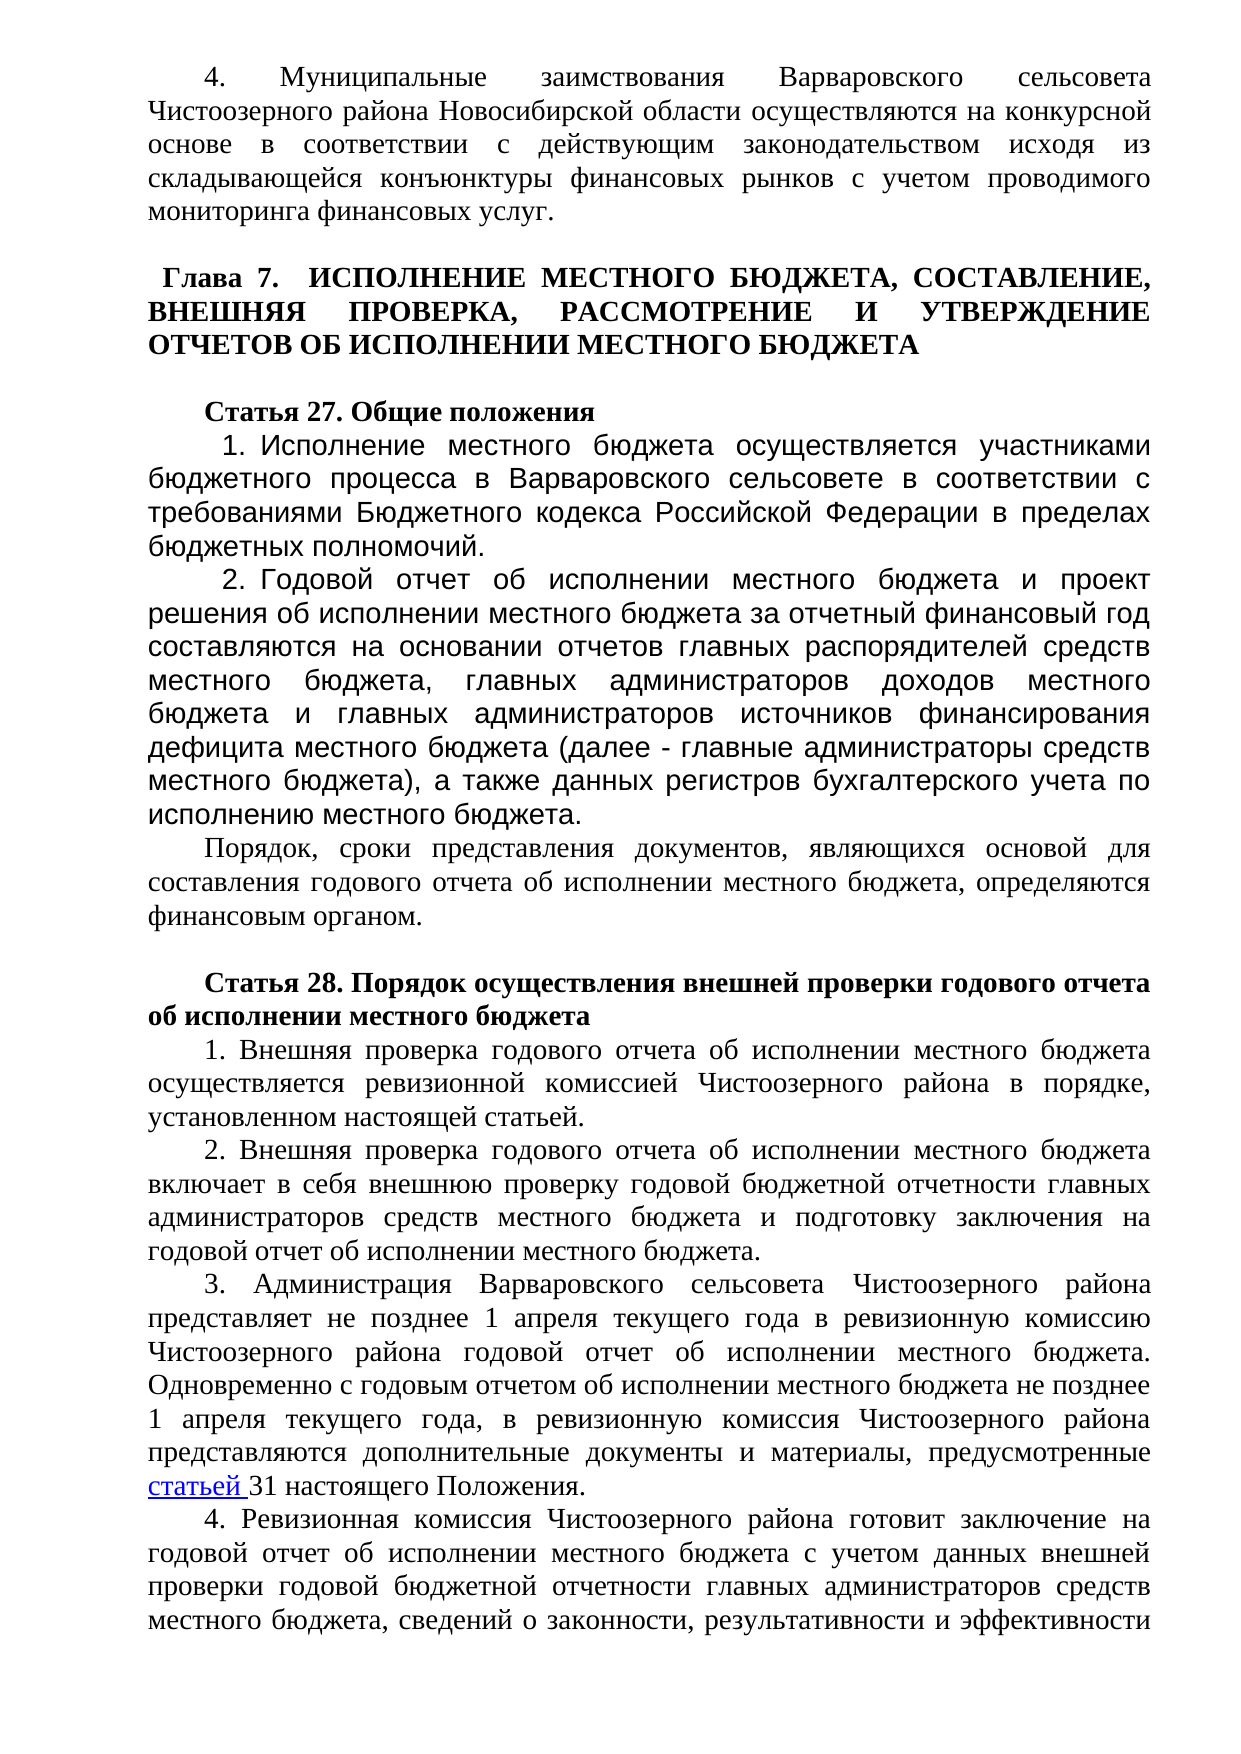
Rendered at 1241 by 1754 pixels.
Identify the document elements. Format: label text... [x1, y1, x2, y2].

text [148, 1501, 1152, 1636]
list Исполнение местного бюджета осуществляется участниками бюджетного процесса в Варваровского сельсовете в соответствии с требованиями Бюджетного кодекса Российской Федерации в пределах бюджетных полномочий. [148, 428, 1152, 562]
title Глава 7. ИСПОЛНЕНИЕ МЕСТНОГО БЮДЖЕТА, СОСТАВЛЕНИЕ, ВНЕШНЯЯ ПРОВЕРКА, РАССМОТРЕНИЕ И УТВЕРЖДЕНИЕ ОТЧЕТОВ ОБ ИСПОЛНЕНИИ МЕСТНОГО БЮДЖЕТА [148, 260, 1152, 361]
text 4. Муниципальные заимствования Варваровского сельсовета Чистоозерного района Новосибирской области осуществляются на конкурсной основе в соответствии с действующим законодательством исходя из складывающейся конъюнктуры финансовых рынков с учетом проводимого мониторинга финансовых услуг. [148, 59, 1152, 227]
text 3. Администрация Варваровского сельсовета Чистоозерного района представляет не позднее 1 апреля текущего года в ревизионную комиссию Чистоозерного района годовой отчет об исполнении местного бюджета. Одновременно с годовым отчетом об исполнении местного бюджета не позднее 1 апреля текущего года, в ревизионную комиссия Чистоозерного района представляются дополнительные документы и материалы, предусмотренные статьей 31 настоящего Положения. [148, 1267, 1152, 1501]
text 1. Внешняя проверка годового отчета об исполнении местного бюджета осуществляется ревизионной комиссией Чистоозерного района в порядке, установленном настоящей статьей. [148, 1032, 1152, 1132]
text Статья 28. Порядок осуществления внешней проверки годового отчета об исполнении местного бюджета [148, 965, 1152, 1032]
text 2. Внешняя проверка годового отчета об исполнении местного бюджета включает в себя внешнюю проверку годовой бюджетной отчетности главных администраторов средств местного бюджета и подготовку заключения на годовой отчет об исполнении местного бюджета. [148, 1132, 1152, 1267]
text Порядок, сроки представления документов, являющихся основой для составления годового отчета об исполнении местного бюджета, определяются финансовым органом. [148, 831, 1152, 931]
text Статья 27. Общие положения [148, 394, 1152, 428]
list Годовой отчет об исполнении местного бюджета и проект решения об исполнении местного бюджета за отчетный финансовый год составляются на основании отчетов главных распорядителей средств местного бюджета, главных администраторов доходов местного бюджета и главных администраторов источников финансирования дефицита местного бюджета (далее - главные администраторы средств местного бюджета), а также данных регистров бухгалтерского учета по исполнению местного бюджета. [148, 562, 1152, 831]
